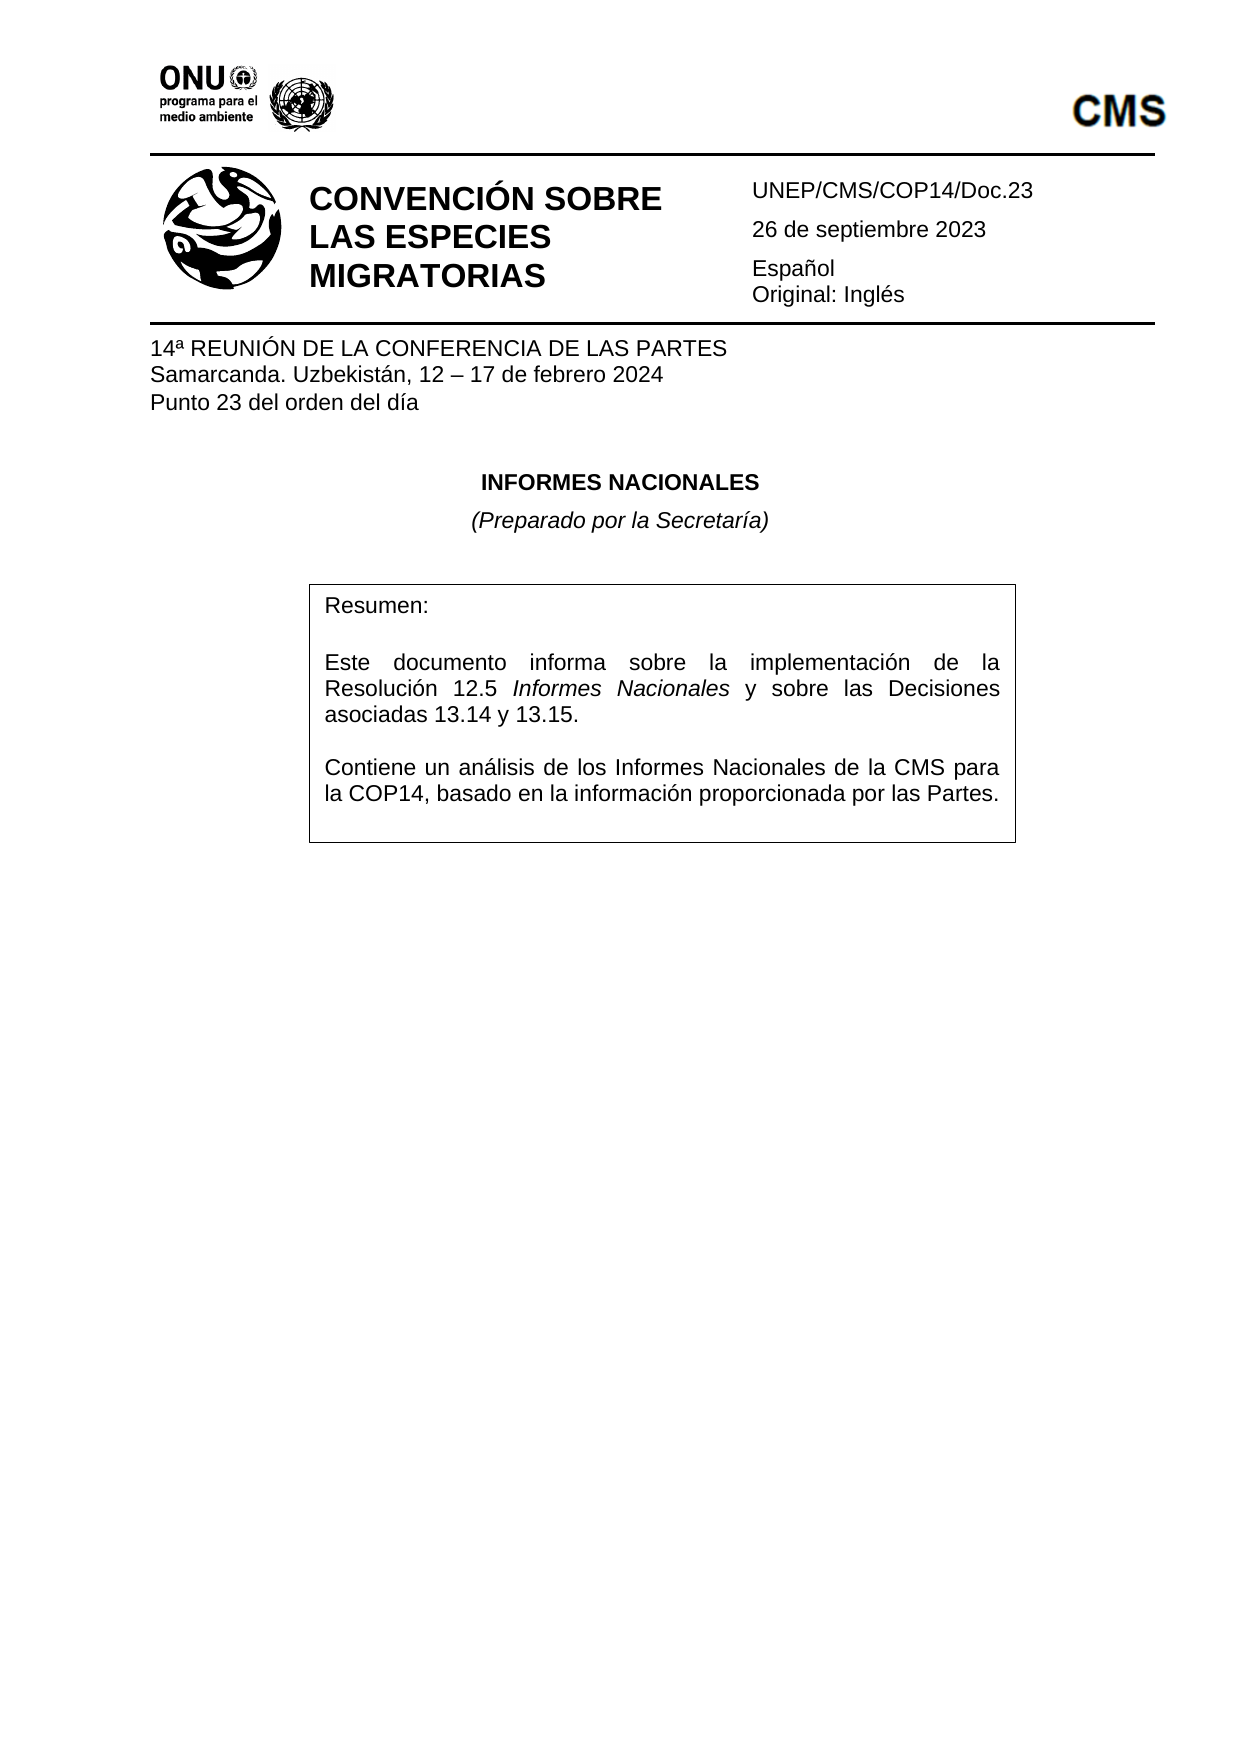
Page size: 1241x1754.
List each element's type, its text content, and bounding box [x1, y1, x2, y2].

text 14ª REUNIÓN DE LA CONFERENCIA DE LAS PARTES [150, 335, 1090, 361]
picture [1070, 87, 1167, 131]
table_header UNEP/CMS/COP14/Doc.23 26 de septiembre 2023 Español Original: Inglés [741, 156, 1155, 322]
text Punto 23 del orden del día [150, 389, 1090, 416]
table_header CONVENCIÓN SOBRE LAS ESPECIES MIGRATORIAS [309, 156, 741, 322]
table_header [150, 156, 309, 322]
text (Preparado por la Secretaría) [150, 507, 1090, 534]
text INFORMES NACIONALES [150, 468, 1090, 495]
picture [148, 32, 264, 149]
text Samarcanda. Uzbekistán, 12 – 17 de febrero 2024 [150, 363, 1090, 388]
